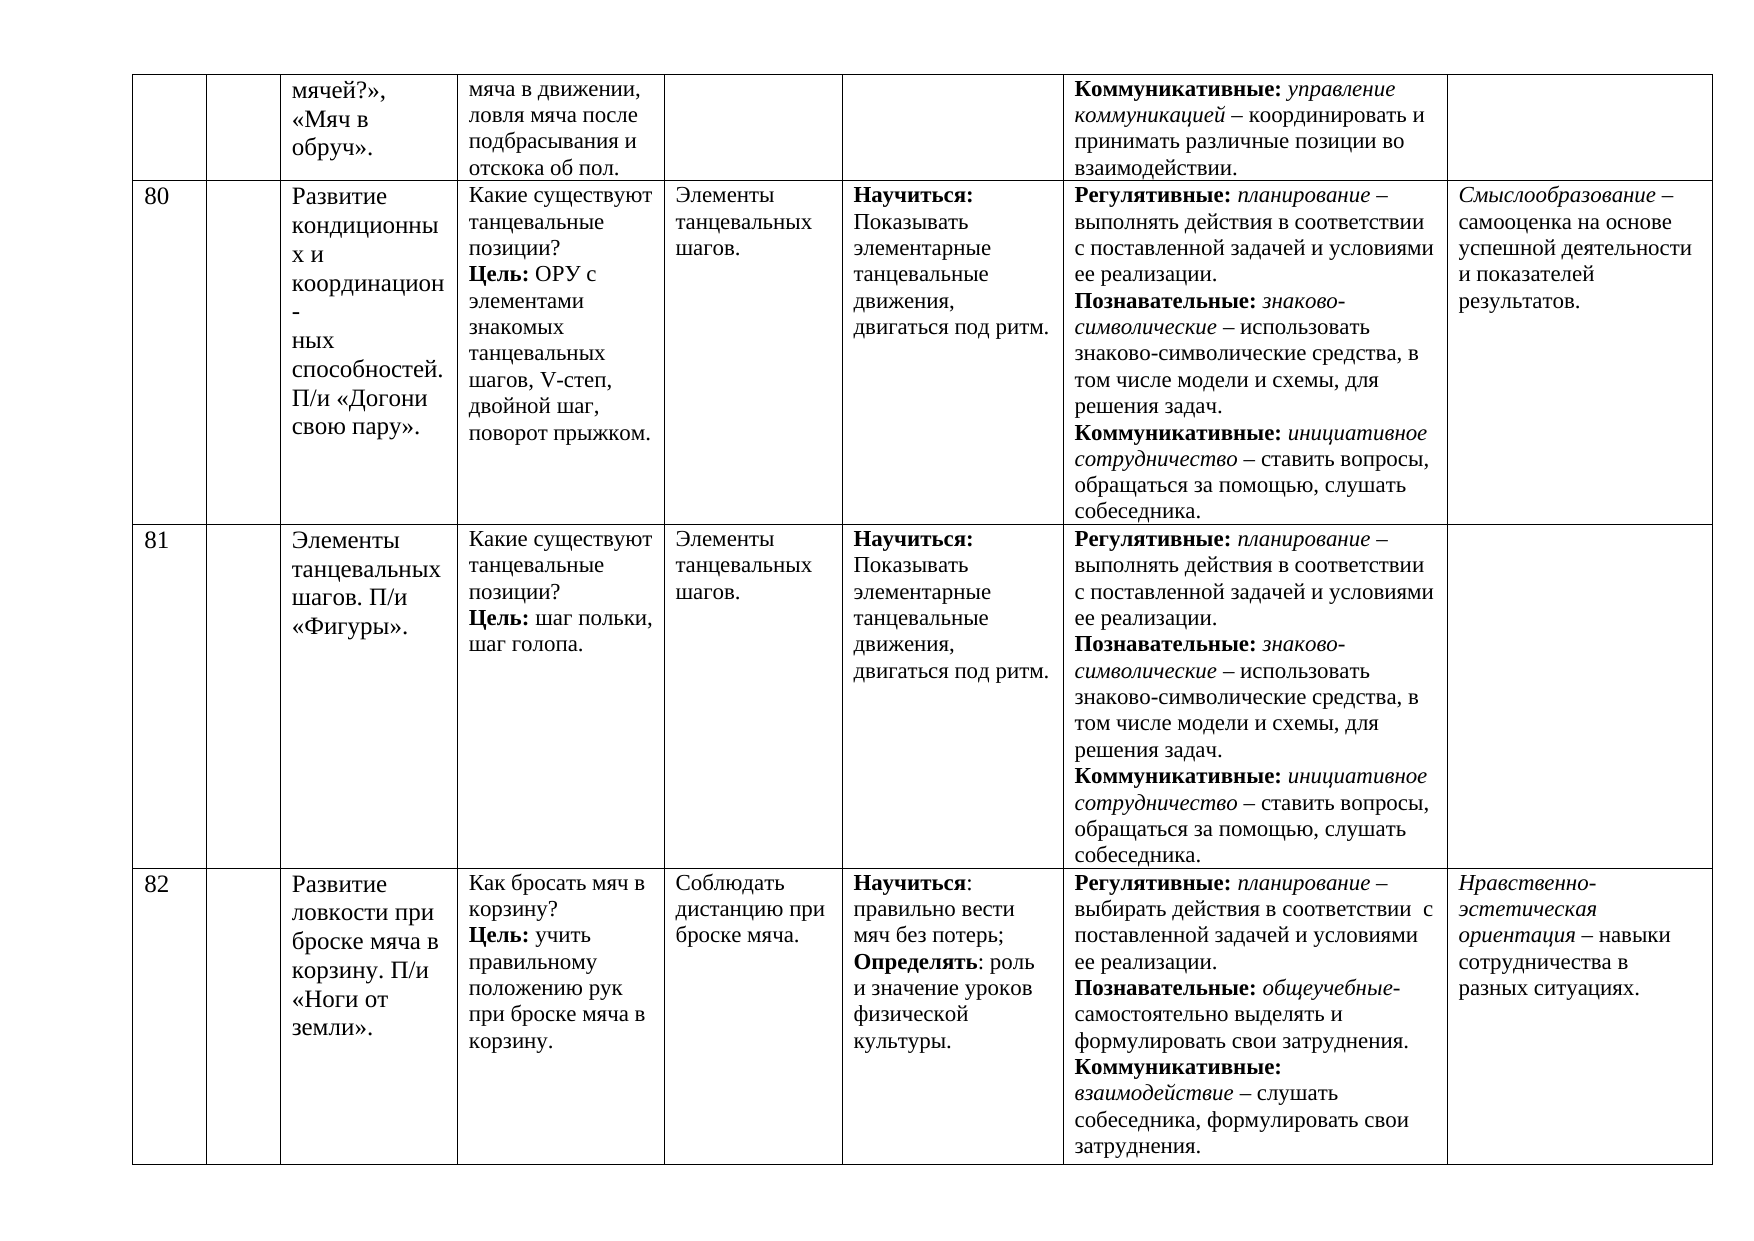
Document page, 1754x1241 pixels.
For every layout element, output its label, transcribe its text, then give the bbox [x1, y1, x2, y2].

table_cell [843, 869, 1063, 1164]
table_cell Регулятивные: планирование – выполнять действия в соответствии с поставленной задачей и условиями ее реализации. Познавательные: знаково-символические – использовать знаково-символические средства, в том числе модели и схемы, для решения задач. Коммуникативные: инициативное сотрудничество – ставить вопросы, обращаться за помощью, слушать собеседника. [1064, 181, 1447, 524]
table_cell Нравственно-эстетическая ориентация – навыки сотрудничества в разных ситуациях. [1448, 869, 1712, 1164]
table_cell [207, 181, 280, 524]
table_cell Какие существуют танцевальные позиции? Цель: ОРУ с элементами знакомых танцевальных шагов, V-степ, двойной шаг, поворот прыжком. [458, 181, 664, 524]
table_cell [1448, 525, 1712, 868]
table_cell Элементы танцевальных шагов. [665, 525, 842, 868]
table_cell Развитие ловкости при броске мяча в корзину. П/и «Ноги от земли». [281, 869, 457, 1164]
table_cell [1448, 75, 1712, 180]
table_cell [281, 75, 457, 180]
table_cell Элементы танцевальных шагов. [665, 181, 842, 524]
table_cell [207, 869, 280, 1164]
table_cell Регулятивные: планирование – выбирать действия в соответствии с поставленной задачей и условиями ее реализации. Познавательные: общеучебные-самостоятельно выделять и формулировать свои затруднения. Коммуникативные: взаимодействие – слушать собеседника, формулировать свои затруднения. [1064, 869, 1447, 1164]
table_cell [665, 75, 842, 180]
table_cell Научиться: Показывать элементарные танцевальные движения, двигаться под ритм. [843, 525, 1063, 868]
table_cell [843, 75, 1063, 180]
table_cell Развитие кондиционных и координацион- ных способностей. П/и «Догони свою пару». [281, 181, 457, 524]
table_cell 81 [133, 525, 206, 868]
table_cell [207, 75, 280, 180]
table_cell 79 [133, 75, 206, 180]
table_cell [458, 75, 664, 180]
table_cell Научиться: Показывать элементарные танцевальные движения, двигаться под ритм. [843, 181, 1063, 524]
table_cell 80 [133, 181, 206, 524]
table_cell Соблюдать дистанцию при броске мяча. [665, 869, 842, 1164]
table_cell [1064, 75, 1447, 180]
table_cell Регулятивные: планирование – выполнять действия в соответствии с поставленной задачей и условиями ее реализации. Познавательные: знаково-символические – использовать знаково-символические средства, в том числе модели и схемы, для решения задач. Коммуникативные: инициативное сотрудничество – ставить вопросы, обращаться за помощью, слушать собеседника. [1064, 525, 1447, 868]
table_cell Как бросать мяч в корзину? Цель: учить правильному положению рук при броске мяча в корзину. [458, 869, 664, 1164]
table_cell Элементы танцевальных шагов. П/и «Фигуры». [281, 525, 457, 868]
table_cell Какие существуют танцевальные позиции? Цель: шаг польки, шаг голопа. [458, 525, 664, 868]
table_cell Смыслообразование – самооценка на основе успешной деятельности и показателей результатов. [1448, 181, 1712, 524]
table_cell 82 [133, 869, 206, 1164]
table_cell [207, 525, 280, 868]
